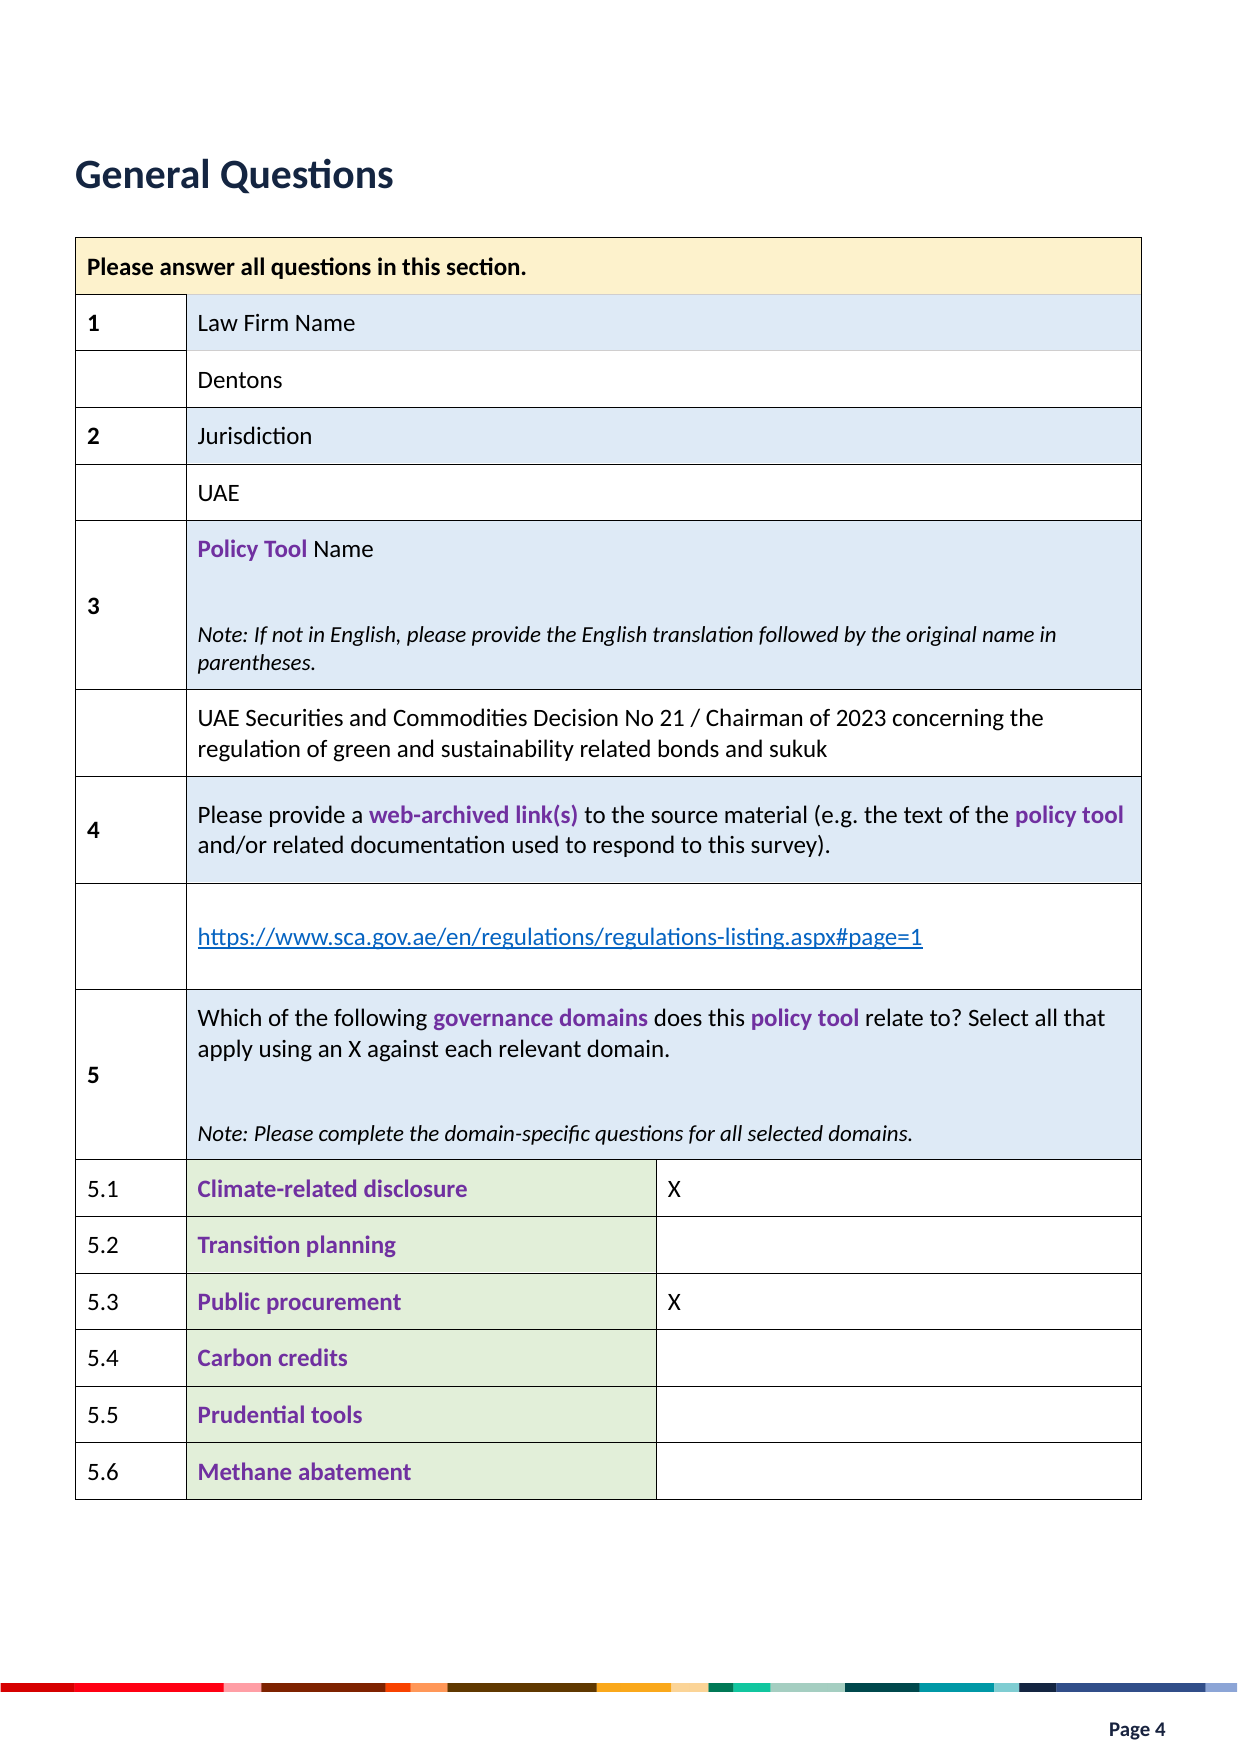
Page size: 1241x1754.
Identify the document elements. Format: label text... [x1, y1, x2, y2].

table_cell [76, 690, 186, 776]
table_cell 5.4 [76, 1330, 186, 1386]
table_cell 5.2 [76, 1217, 186, 1272]
table_cell 3 [76, 521, 186, 689]
table_cell [657, 1443, 1141, 1499]
table_cell Public procurement [187, 1274, 656, 1329]
table_cell Law Firm Name [187, 295, 1141, 350]
table_cell 5.1 [76, 1160, 186, 1216]
table_cell [657, 1330, 1141, 1386]
table_cell Carbon credits [187, 1330, 656, 1386]
table_cell 5.6 [76, 1443, 186, 1499]
table_cell Jurisdiction [187, 408, 1141, 463]
table_cell Prudential tools [187, 1387, 656, 1442]
table_cell UAE Securities and Commodities Decision No 21 / Chairman of 2023 concerning the regulation of green and sustainability related bonds and sukuk [187, 690, 1141, 776]
table_cell [76, 465, 186, 520]
table_cell 1 [76, 295, 186, 350]
table_cell X [657, 1160, 1141, 1216]
table_cell [657, 1217, 1141, 1272]
table_cell Methane abatement [187, 1443, 656, 1499]
picture [0, 1683, 1236, 1692]
table_cell Please provide a web-archived link(s) to the source material (e.g. the text of the policy tool and/or related documentation used to respond to this survey). [187, 777, 1141, 882]
table_cell Policy Tool Name Note: If not in English, please provide the English translation followed by the original name in parentheses. [187, 521, 1141, 689]
table_cell X [657, 1274, 1141, 1329]
table_cell 2 [76, 408, 186, 463]
table_cell 5.5 [76, 1387, 186, 1442]
subtitle General Questions [75, 148, 1165, 199]
table_cell [76, 884, 186, 989]
table_cell Transition planning [187, 1217, 656, 1272]
table_cell [657, 1387, 1141, 1442]
table_cell 4 [76, 777, 186, 882]
table_cell [76, 351, 186, 407]
table_cell Climate-related disclosure [187, 1160, 656, 1216]
table_cell 5 [76, 990, 186, 1159]
table_cell 5.3 [76, 1274, 186, 1329]
table_cell Which of the following governance domains does this policy tool relate to? Select all that apply using an X against each relevant domain. Note: Please complete the domain-specific questions for all selected domains. [187, 990, 1141, 1159]
table_cell https://www.sca.gov.ae/en/regulations/regulations-listing.aspx#page=1 [187, 884, 1141, 989]
table_cell UAE [187, 465, 1141, 520]
table_cell Dentons [187, 351, 1141, 407]
table_header Please answer all questions in this section. [76, 238, 1141, 294]
